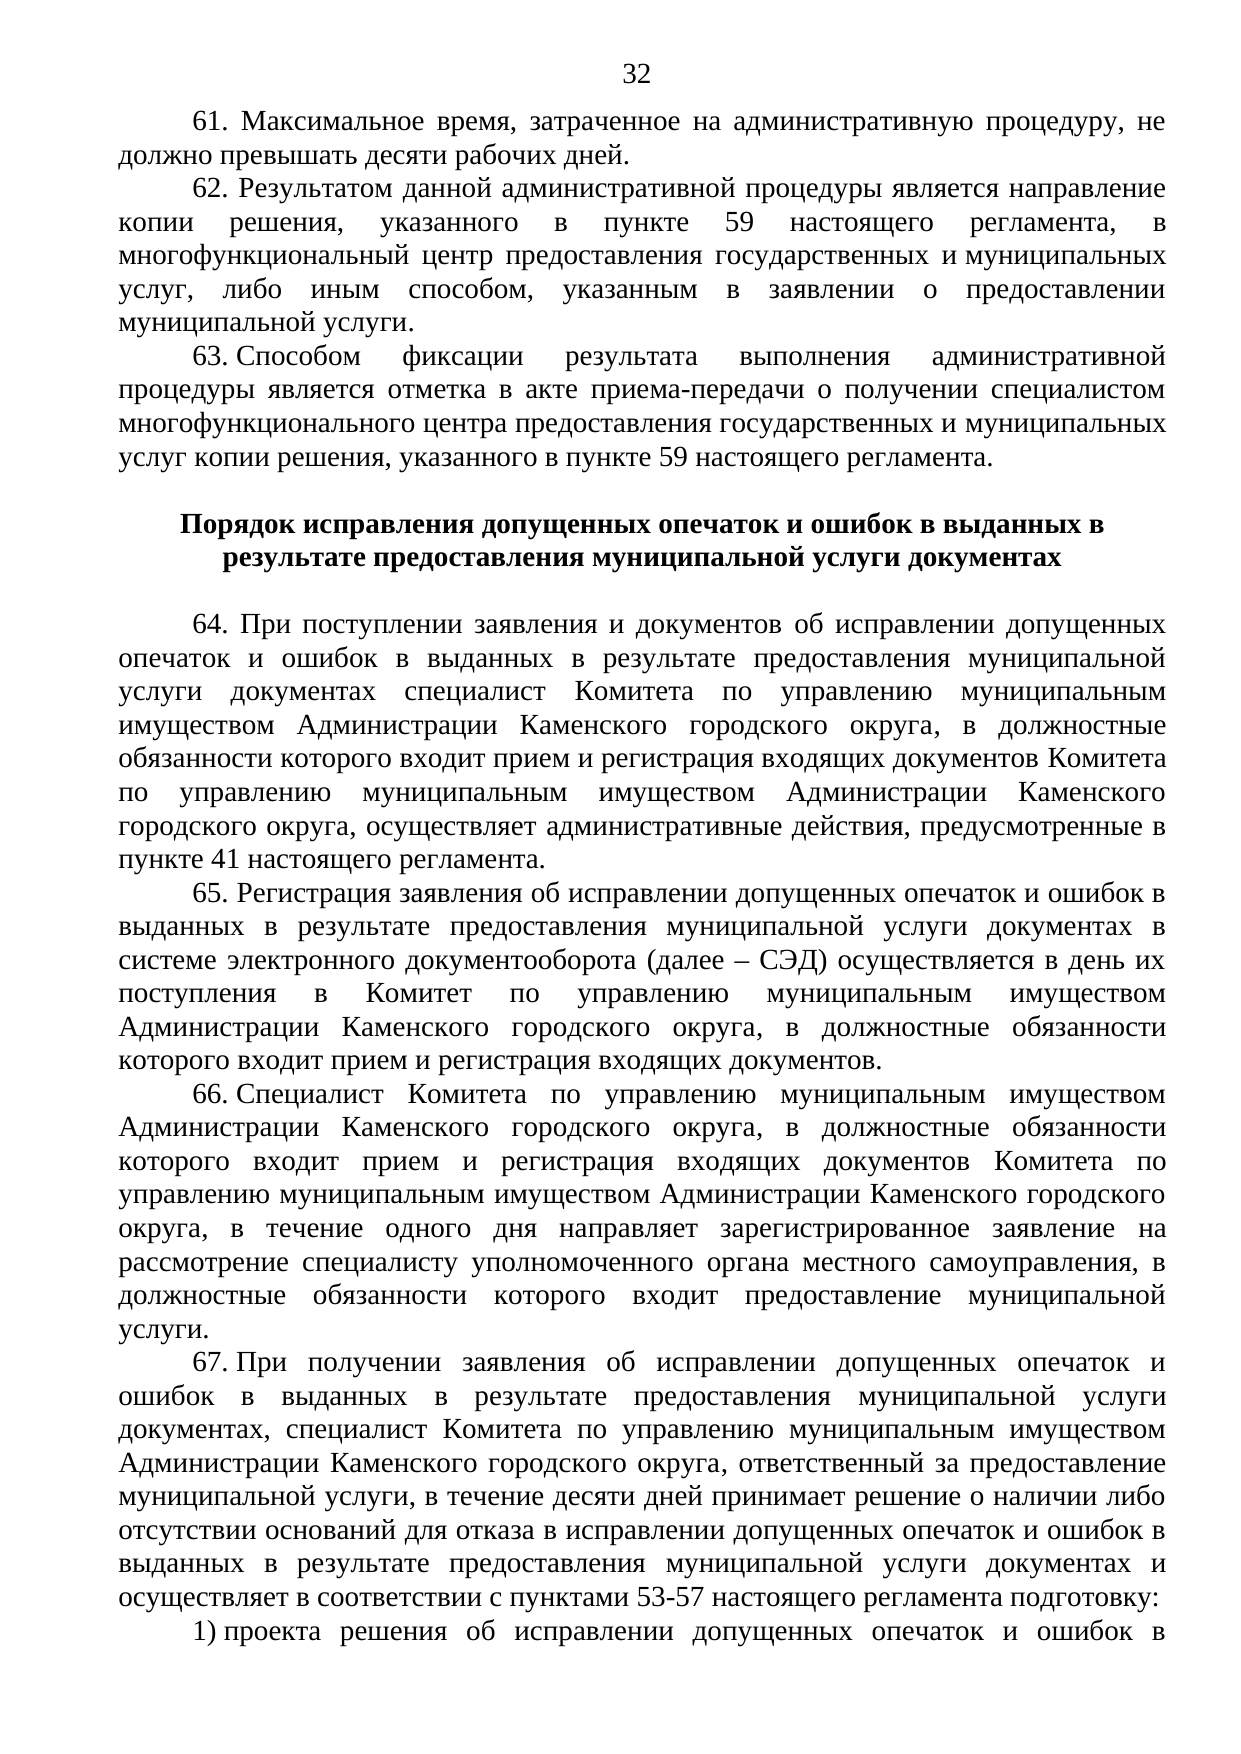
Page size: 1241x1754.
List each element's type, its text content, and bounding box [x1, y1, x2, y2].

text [118, 1613, 1167, 1646]
text 64. При поступлении заявления и документов об исправлении допущенных опечаток и ошибок в выданных в результате предоставления муниципальной услуги документах специалист Комитета по управлению муниципальным имуществом Администрации Каменского городского округа, в должностные обязанности которого входит прием и регистрация входящих документов Комитета по управлению муниципальным имуществом Администрации Каменского городского округа, осуществляет административные действия, предусмотренные в пункте 41 настоящего регламента. [118, 606, 1167, 875]
text 61. Максимальное время, затраченное на административную процедуру, не должно превышать десяти рабочих дней. [118, 103, 1167, 170]
text Порядок исправления допущенных опечаток и ошибок в выданных в результате предоставления муниципальной услуги документах [118, 506, 1167, 573]
text 62. Результатом данной административной процедуры является направление копии решения, указанного в пункте 59 настоящего регламента, в многофункциональный центр предоставления государственных и муниципальных услуг, либо иным способом, указанным в заявлении о предоставлении муниципальной услуги. [118, 170, 1167, 338]
text 63. Способом фиксации результата выполнения административной процедуры является отметка в акте приема-передачи о получении специалистом многофункционального центра предоставления государственных и муниципальных услуг копии решения, указанного в пункте 59 настоящего регламента. [118, 338, 1167, 472]
text 65. Регистрация заявления об исправлении допущенных опечаток и ошибок в выданных в результате предоставления муниципальной услуги документах в системе электронного документооборота (далее – СЭД) осуществляется в день их поступления в Комитет по управлению муниципальным имуществом Администрации Каменского городского округа, в должностные обязанности которого входит прием и регистрация входящих документов. [118, 875, 1167, 1076]
text 67. При получении заявления об исправлении допущенных опечаток и ошибок в выданных в результате предоставления муниципальной услуги документах, специалист Комитета по управлению муниципальным имуществом Администрации Каменского городского округа, ответственный за предоставление муниципальной услуги, в течение десяти дней принимает решение о наличии либо отсутствии оснований для отказа в исправлении допущенных опечаток и ошибок в выданных в результате предоставления муниципальной услуги документах и осуществляет в соответствии с пунктами 53-57 настоящего регламента подготовку: [118, 1344, 1167, 1613]
text 66. Специалист Комитета по управлению муниципальным имуществом Администрации Каменского городского округа, в должностные обязанности которого входит прием и регистрация входящих документов Комитета по управлению муниципальным имуществом Администрации Каменского городского округа, в течение одного дня направляет зарегистрированное заявление на рассмотрение специалисту уполномоченного органа местного самоуправления, в должностные обязанности которого входит предоставление муниципальной услуги. [118, 1076, 1167, 1344]
